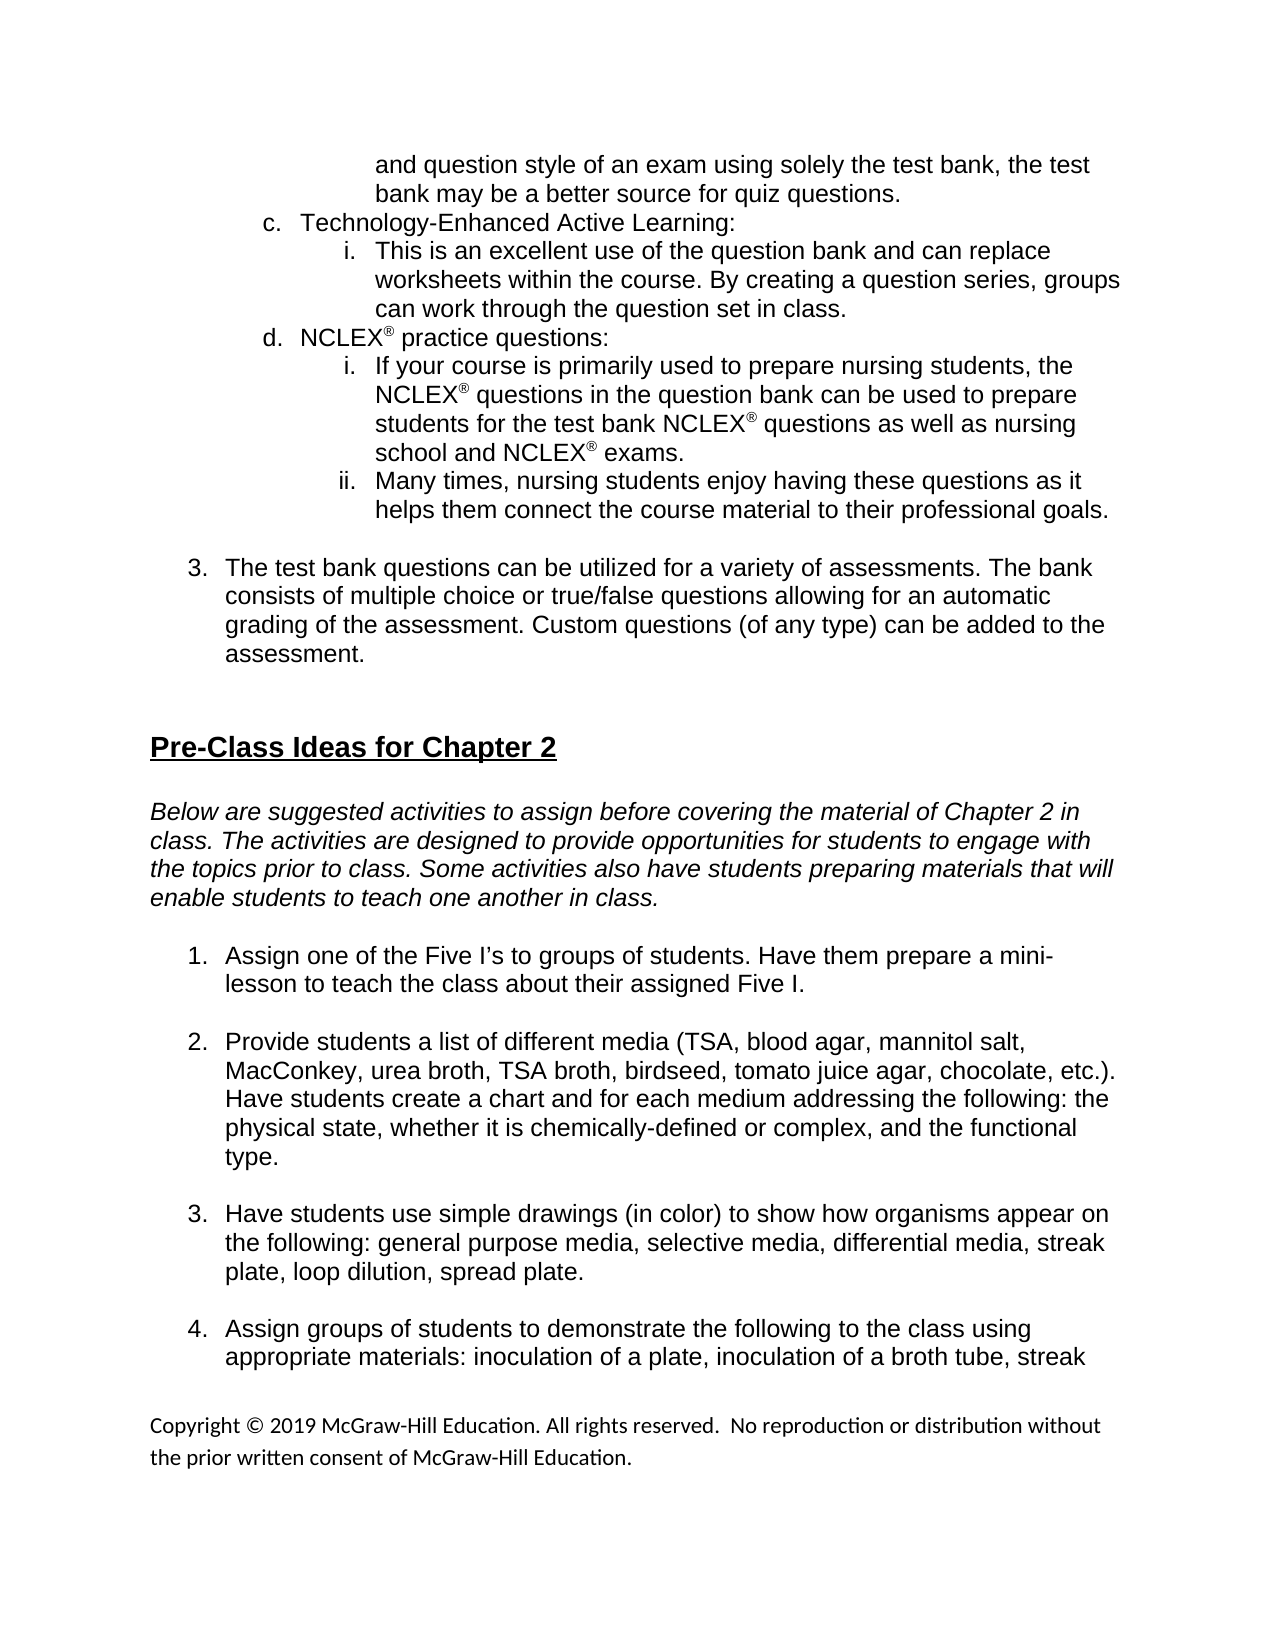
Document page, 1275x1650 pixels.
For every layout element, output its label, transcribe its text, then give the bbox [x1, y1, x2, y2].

list Have students use simple drawings (in color) to show how organisms appear on the following: general purpose media, selective media, differential media, streak plate, loop dilution, spread plate. [187, 1199, 1125, 1286]
list NCLEX® practice questions: [262, 322, 1125, 351]
text Below are suggested activities to assign before covering the material of Chapter 2 in class. The activities are designed to provide opportunities for students to engage with the topics prior to class. Some activities also have students preparing materials that will enable students to teach one another in class. [150, 797, 1125, 912]
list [187, 1314, 1125, 1371]
list Assign one of the Five I’s to groups of students. Have them prepare a mini-lesson to teach the class about their assigned Five I. [187, 941, 1125, 998]
list Many times, nursing students enjoy having these questions as it helps them connect the course material to their professional goals. [356, 466, 1125, 524]
text Pre-Class Ideas for Chapter 2 [150, 730, 1125, 763]
list The test bank questions can be utilized for a variety of assessments. The bank consists of multiple choice or true/false questions allowing for an automatic grading of the assessment. Custom questions (of any type) can be added to the assessment. [187, 552, 1125, 667]
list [356, 150, 1125, 207]
list This is an excellent use of the question bank and can replace worksheets within the course. By creating a question series, groups can work through the question set in class. [356, 236, 1125, 322]
list If your course is primarily used to prepare nursing students, the NCLEX® questions in the question bank can be used to prepare students for the test bank NCLEX® questions as well as nursing school and NCLEX® exams. [356, 351, 1125, 466]
list Provide students a list of different media (TSA, blood agar, mannitol salt, MacConkey, urea broth, TSA broth, birdseed, tomato juice agar, chocolate, etc.). Have students create a chart and for each medium addressing the following: the physical state, whether it is chemically-defined or complex, and the functional type. [187, 1027, 1125, 1171]
list Technology-Enhanced Active Learning: [262, 207, 1125, 236]
